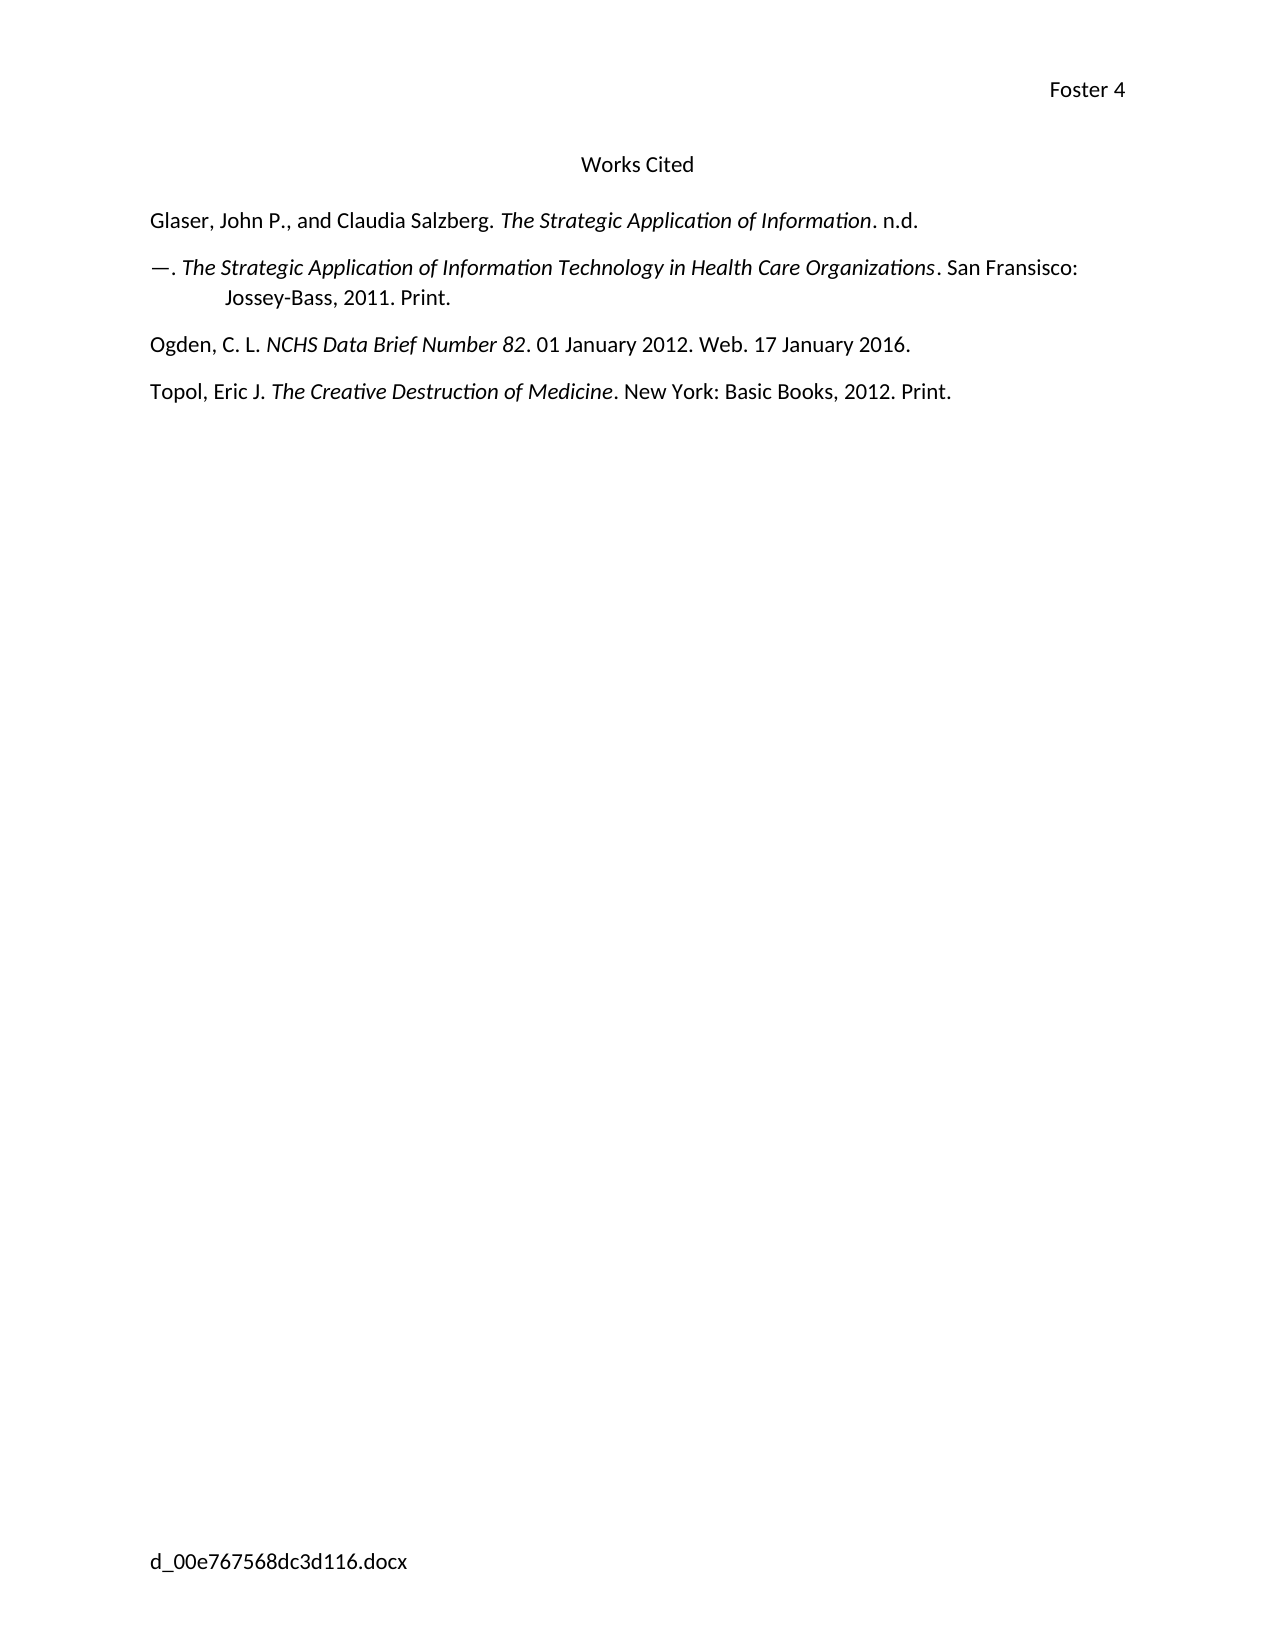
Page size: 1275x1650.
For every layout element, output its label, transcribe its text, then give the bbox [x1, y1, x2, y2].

text Works Cited [150, 150, 1125, 178]
text Glaser, John P., and Claudia Salzberg. The Strategic Application of Information. n.d. [150, 206, 1125, 234]
text —. The Strategic Application of Information Technology in Health Care Organizations. San Fransisco: Jossey-Bass, 2011. Print. [150, 253, 1125, 311]
text Topol, Eric J. The Creative Destruction of Medicine. New York: Basic Books, 2012. Print. [150, 377, 1125, 405]
text Ogden, C. L. NCHS Data Brief Number 82. 01 January 2012. Web. 17 January 2016. [150, 330, 1125, 358]
